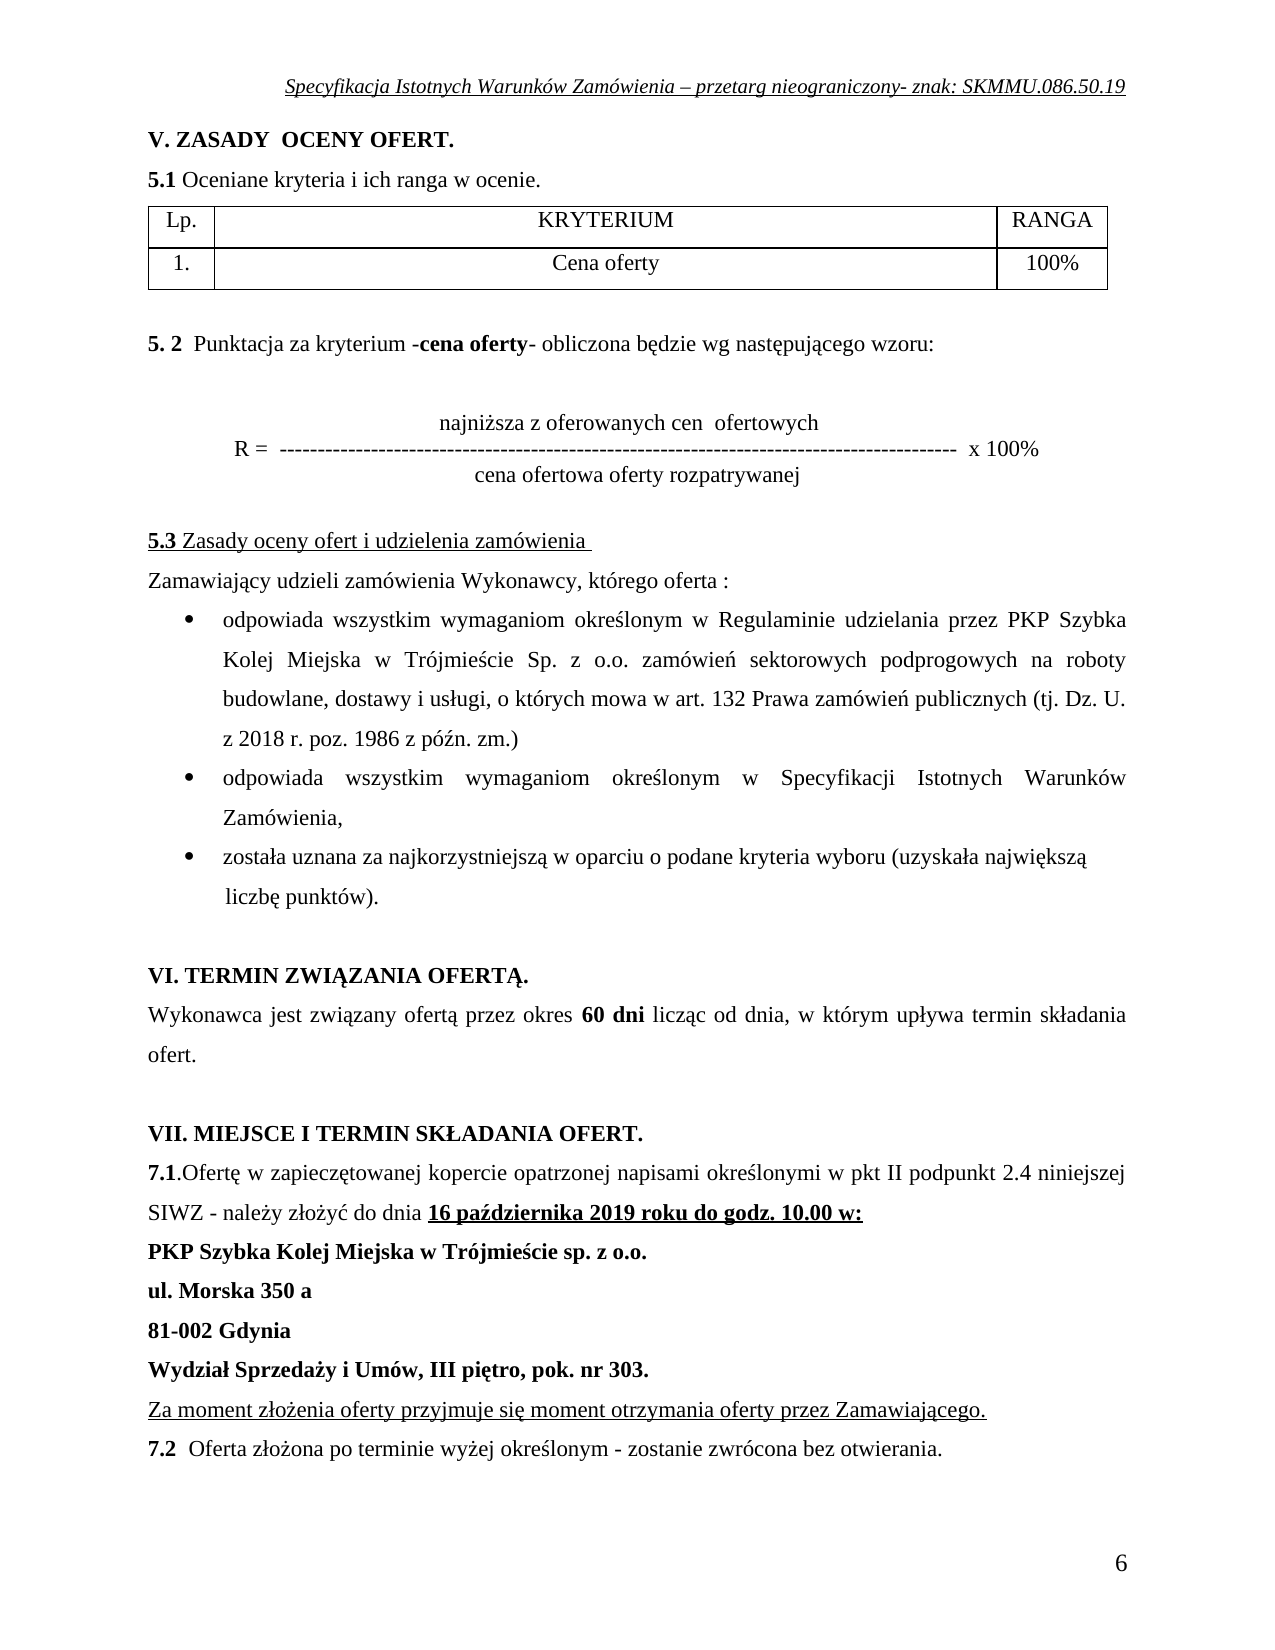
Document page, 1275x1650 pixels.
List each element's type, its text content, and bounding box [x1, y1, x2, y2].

text 7.1.Ofertę w zapieczętowanej kopercie opatrzonej napisami określonymi w pkt II podpunkt 2.4 niniejszej SIWZ - należy złożyć do dnia 16 października 2019 roku do godz. 10.00 w: [148, 1159, 1127, 1225]
text cena ofertowa oferty rozpatrywanej [148, 462, 1127, 488]
text Zamawiający udzieli zamówienia Wykonawcy, którego oferta : [148, 567, 1127, 593]
text ul. Morska [148, 1277, 1127, 1304]
text Wykonawca jest związany ofertą przez okres 60 dni licząc od dnia, w którym upływa termin składania ofert. [148, 1001, 1127, 1067]
text liczbę punktów). [185, 883, 1127, 909]
list odpowiada wszystkim wymaganiom określonym w Regulaminie udzielania przez PKP Szybka Kolej Miejska w Trójmieście Sp. z o.o. zamówień sektorowych podprogowych na roboty budowlane, dostawy i usługi, o których mowa w art. 132 Prawa zamówień publicznych (tj. Dz. U. z 2018 r. poz. 1986 z późn. zm.) [185, 606, 1127, 751]
text R = ----------------------------------------------------------------------------------------- x 100% [148, 435, 1127, 462]
text PKP Szybka Kolej Miejska w Trójmieście sp. z o.o. [148, 1238, 1127, 1264]
text 5. 2 Punktacja za kryterium -cena oferty- obliczona będzie wg następującego wzoru: [148, 330, 1127, 356]
list Oferta złożona po terminie wyżej określonym - zostanie zwrócona bez otwierania. [148, 1435, 1127, 1462]
table_cell 100% [998, 249, 1107, 289]
text VI. TERMIN ZWIĄZANIA OFERTĄ. [148, 962, 1127, 988]
text najniższa z oferowanych cen ofertowych [148, 409, 1127, 435]
text V. ZASADY OCENY OFERT. [148, 127, 1127, 153]
list została uznana za najkorzystniejszą w oparciu o podane kryteria wyboru (uzyskała największą [185, 843, 1127, 869]
table_cell 1. [149, 249, 214, 289]
text 5.3 Zasady oceny ofert i udzielenia zamówienia [148, 527, 1127, 554]
table_cell Cena oferty [215, 249, 996, 289]
text Wydział Sprzedaży i Umów, III piętro, pok. nr 303. [148, 1356, 1127, 1383]
table_header Lp. [149, 207, 214, 247]
text 5.1 Oceniane kryteria i ich ranga w ocenie. [148, 166, 1127, 192]
text 81-002 Gdynia [148, 1317, 1127, 1343]
list odpowiada wszystkim wymaganiom określonym w Specyfikacji Istotnych Warunków Zamówienia, [185, 764, 1127, 830]
text Za moment złożenia oferty przyjmuje się moment otrzymania oferty przez Zamawiającego. [148, 1396, 1127, 1422]
text VII. MIEJSCE I TERMIN SKŁADANIA OFERT. [148, 1119, 1127, 1146]
table_header RANGA [998, 207, 1107, 247]
table_header KRYTERIUM [215, 207, 996, 247]
